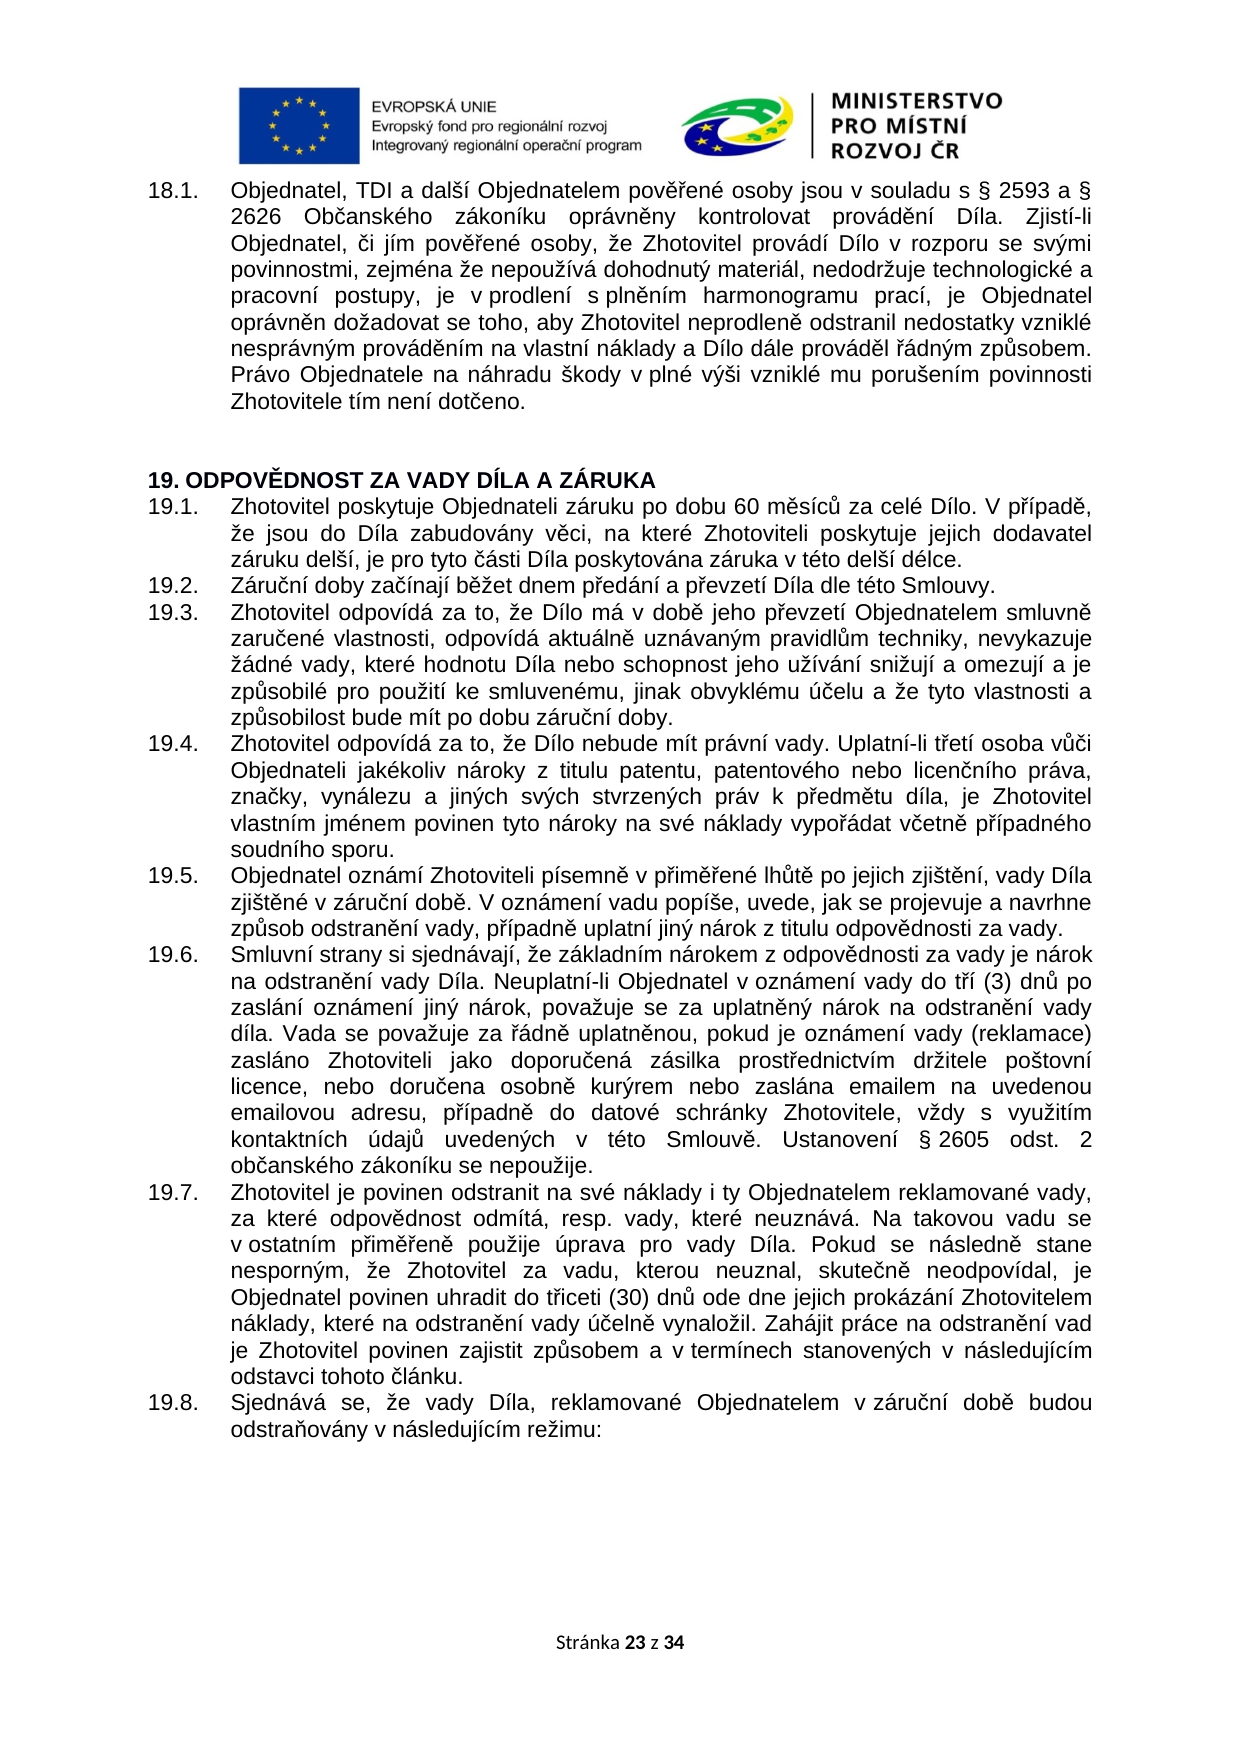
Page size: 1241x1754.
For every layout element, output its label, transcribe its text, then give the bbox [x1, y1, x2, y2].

subtitle Zhotovitel odpovídá za to, že Dílo má v době jeho převzetí Objednatelem smluvně zaručené vlastnosti, odpovídá aktuálně uznávaným pravidlům techniky, nevykazuje žádné vady, které hodnotu Díla nebo schopnost jeho užívání snižují a omezují a je způsobilé pro použití ke smluvenému, jinak obvyklému účelu a že tyto vlastnosti a způsobilost bude mít po dobu záruční doby. [148, 599, 1093, 730]
subtitle Zhotovitel odpovídá za to, že Dílo nebude mít právní vady. Uplatní-li třetí osoba vůči Objednateli jakékoliv nároky z titulu patentu, patentového nebo licenčního práva, značky, vynálezu a jiných svých stvrzených práv k předmětu díla, je Zhotovitel vlastním jménem povinen tyto nároky na své náklady vypořádat včetně případného soudního sporu. [148, 730, 1093, 862]
subtitle Sjednává se, že vady Díla, reklamované Objednatelem v záruční době budou odstraňovány v následujícím režimu: [148, 1389, 1093, 1442]
subtitle Objednatel oznámí Zhotoviteli písemně v přiměřené lhůtě po jejich zjištění, vady Díla zjištěné v záruční době. V oznámení vadu popíše, uvede, jak se projevuje a navrhne způsob odstranění vady, případně uplatní jiný nárok z titulu odpovědnosti za vady. [148, 862, 1093, 941]
subtitle Objednatel, TDI a další Objednatelem pověřené osoby jsou v souladu s § 2593 a § 2626 Občanského zákoníku oprávněny kontrolovat provádění Díla. Zjistí-li Objednatel, či jím pověřené osoby, že Zhotovitel provádí Dílo v rozporu se svými povinnostmi, zejména že nepoužívá dohodnutý materiál, nedodržuje technologické a pracovní postupy, je v prodlení s plněním harmonogramu prací, je Objednatel oprávněn dožadovat se toho, aby Zhotovitel neprodleně odstranil nedostatky vzniklé nesprávným prováděním na vlastní náklady a Dílo dále prováděl řádným způsobem. Právo Objednatele na náhradu škody v plné výši vzniklé mu porušením povinnosti Zhotovitele tím není dotčeno. [148, 177, 1093, 414]
subtitle Smluvní strany si sjednávají, že základním nárokem z odpovědnosti za vady je nárok na odstranění vady Díla. Neuplatní-li Objednatel v oznámení vady do tří (3) dnů po zaslání oznámení jiný nárok, považuje se za uplatněný nárok na odstranění vady díla. Vada se považuje za řádně uplatněnou, pokud je oznámení vady (reklamace) zasláno Zhotoviteli jako doporučená zásilka prostřednictvím držitele poštovní licence, nebo doručena osobně kurýrem nebo zaslána emailem na uvedenou emailovou adresu, případně do datové schránky Zhotovitele, vždy s využitím kontaktních údajů uvedených v této Smlouvě. Ustanovení § 2605 odst. 2 občanského zákoníku se nepoužije. [148, 941, 1093, 1178]
subtitle Záruční doby začínají běžet dnem předání a převzetí Díla dle této Smlouvy. [148, 572, 1093, 599]
subtitle Zhotovitel poskytuje Objednateli záruku po dobu 60 měsíců za celé Dílo. V případě, že jsou do Díla zabudovány věci, na které Zhotoviteli poskytuje jejich dodavatel záruku delší, je pro tyto části Díla poskytována záruka v této delší délce. [148, 493, 1093, 572]
picture [212, 73, 1028, 177]
list Odpovědnost za vady díla a záruka [148, 467, 1093, 493]
subtitle Zhotovitel je povinen odstranit na své náklady i ty Objednatelem reklamované vady, za které odpovědnost odmítá, resp. vady, které neuznává. Na takovou vadu se v ostatním přiměřeně použije úprava pro vady Díla. Pokud se následně stane nesporným, že Zhotovitel za vadu, kterou neuznal, skutečně neodpovídal, je Objednatel povinen uhradit do třiceti (30) dnů ode dne jejich prokázání Zhotovitelem náklady, které na odstranění vady účelně vynaložil. Zahájit práce na odstranění vad je Zhotovitel povinen zajistit způsobem a v termínech stanovených v následujícím odstavci tohoto článku. [148, 1178, 1093, 1389]
